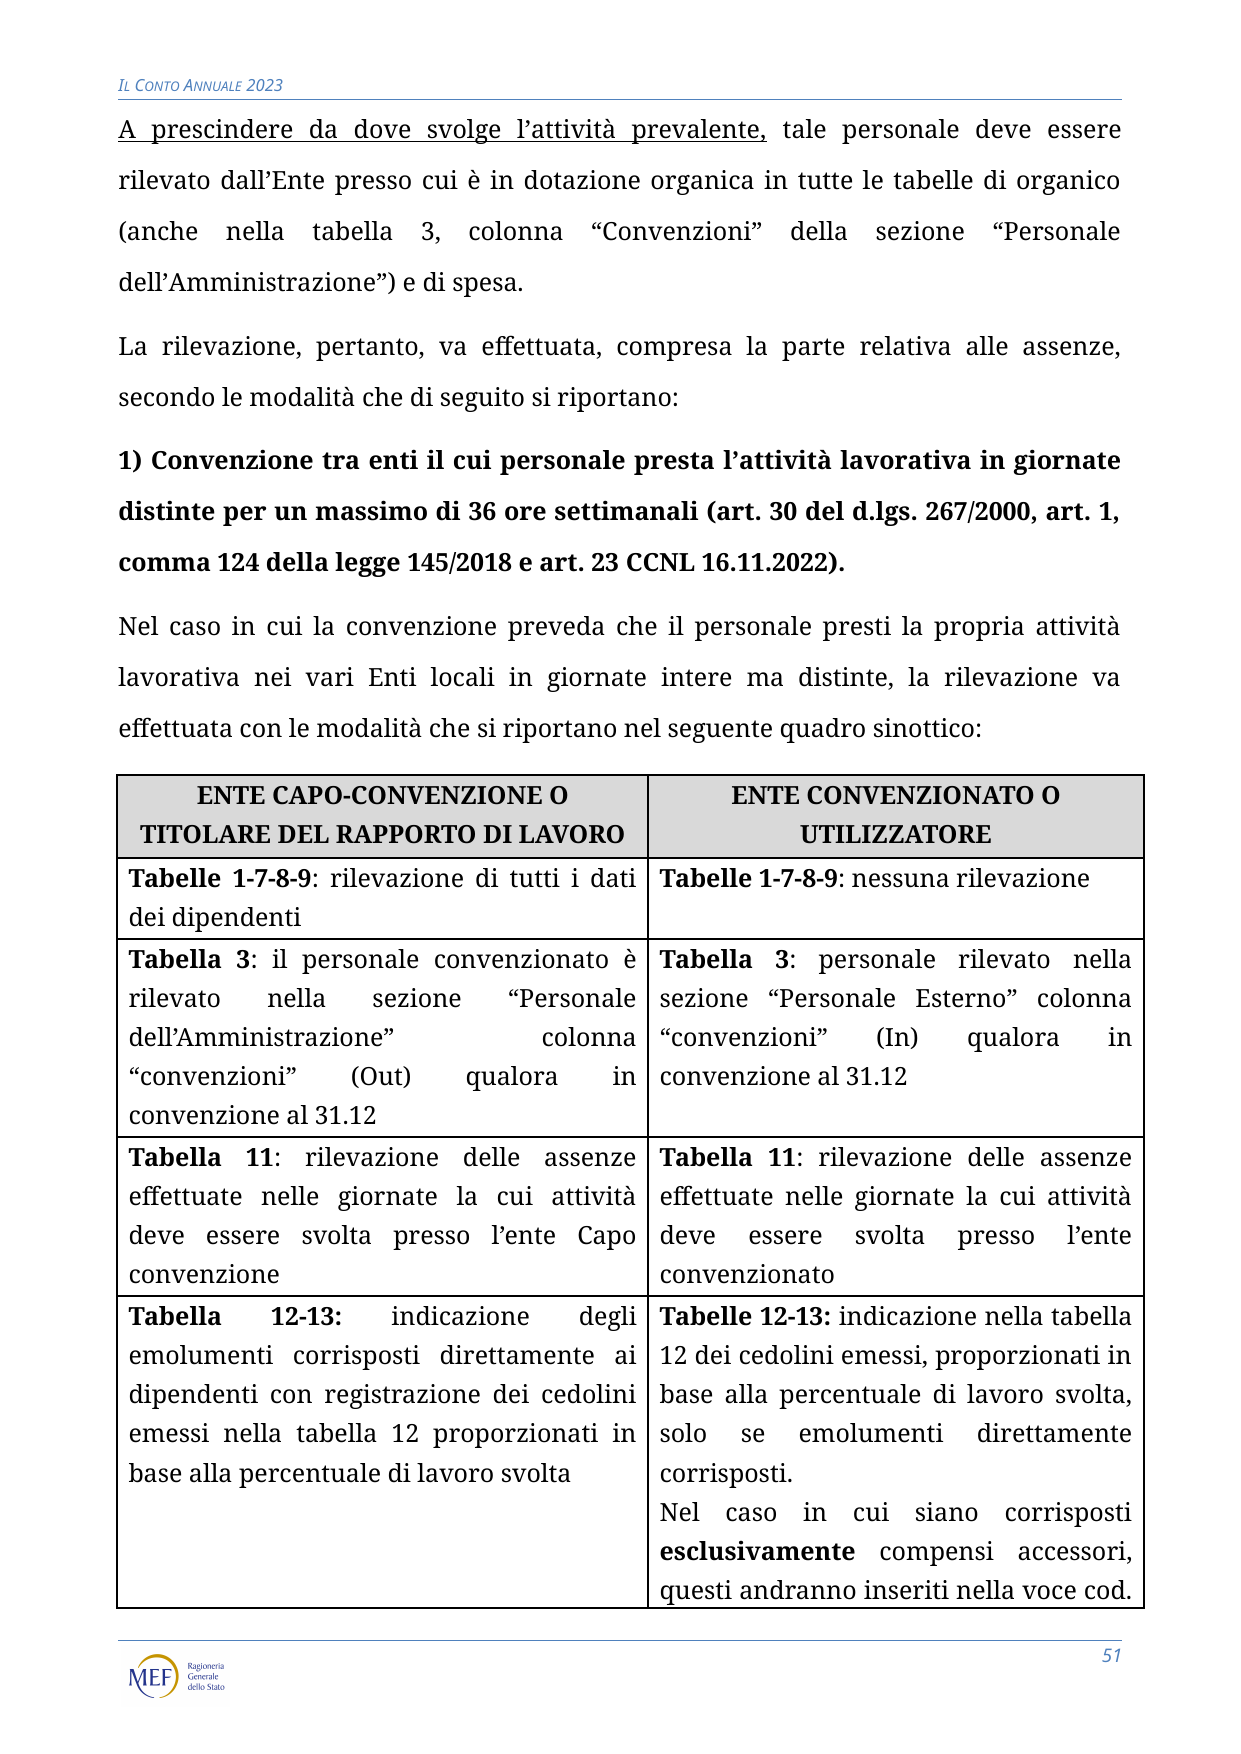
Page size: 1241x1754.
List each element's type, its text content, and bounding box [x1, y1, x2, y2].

table_cell Tabella 11: rilevazione delle assenze effettuate nelle giornate la cui attività deve essere svolta presso l’ente Capo convenzione [118, 1138, 647, 1295]
table_cell Tabella 3: personale rilevato nella sezione “Personale Esterno” colonna “convenzioni” (In) qualora in convenzione al 31.12 [649, 940, 1143, 1136]
table_cell Tabelle 1-7-8-9: nessuna rilevazione [649, 859, 1143, 938]
text Nel caso in cui la convenzione preveda che il personale presti la propria attività lavorativa nei vari Enti locali in giornate intere ma distinte, la rilevazione va effettuata con le modalità che si riportano nel seguente quadro sinottico: [118, 608, 1122, 745]
picture [120, 1645, 231, 1707]
text La rilevazione, pertanto, va effettuata, compresa la parte relativa alle assenze, secondo le modalità che di seguito si riportano: [118, 328, 1122, 413]
table_header ENTE CONVENZIONATO O UTILIZZATORE [649, 776, 1143, 857]
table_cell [649, 1297, 1143, 1607]
table_cell Tabella 3: il personale convenzionato è rilevato nella sezione “Personale dell’Amministrazione” colonna “convenzioni” (Out) qualora in convenzione al 31.12 [118, 940, 647, 1136]
text 1) Convenzione tra enti il cui personale presta l’attività lavorativa in giornate distinte per un massimo di 36 ore settimanali (art. 30 del d.lgs. 267/2000, art. 1, comma 124 della legge 145/2018 e art. 23 CCNL 16.11.2022). [118, 443, 1122, 579]
table_header ENTE CAPO-CONVENZIONE O TITOLARE DEL RAPPORTO DI LAVORO [118, 776, 647, 857]
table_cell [118, 1297, 647, 1607]
text A prescindere da dove svolge l’attività prevalente, tale personale deve essere rilevato dall’Ente presso cui è in dotazione organica in tutte le tabelle di organico (anche nella tabella 3, colonna “Convenzioni” della sezione “Personale dell’Amministrazione”) e di spesa. [118, 112, 1122, 299]
table_cell Tabelle 1-7-8-9: rilevazione di tutti i dati dei dipendenti [118, 859, 647, 938]
table_cell Tabella 11: rilevazione delle assenze effettuate nelle giornate la cui attività deve essere svolta presso l’ente convenzionato [649, 1138, 1143, 1295]
